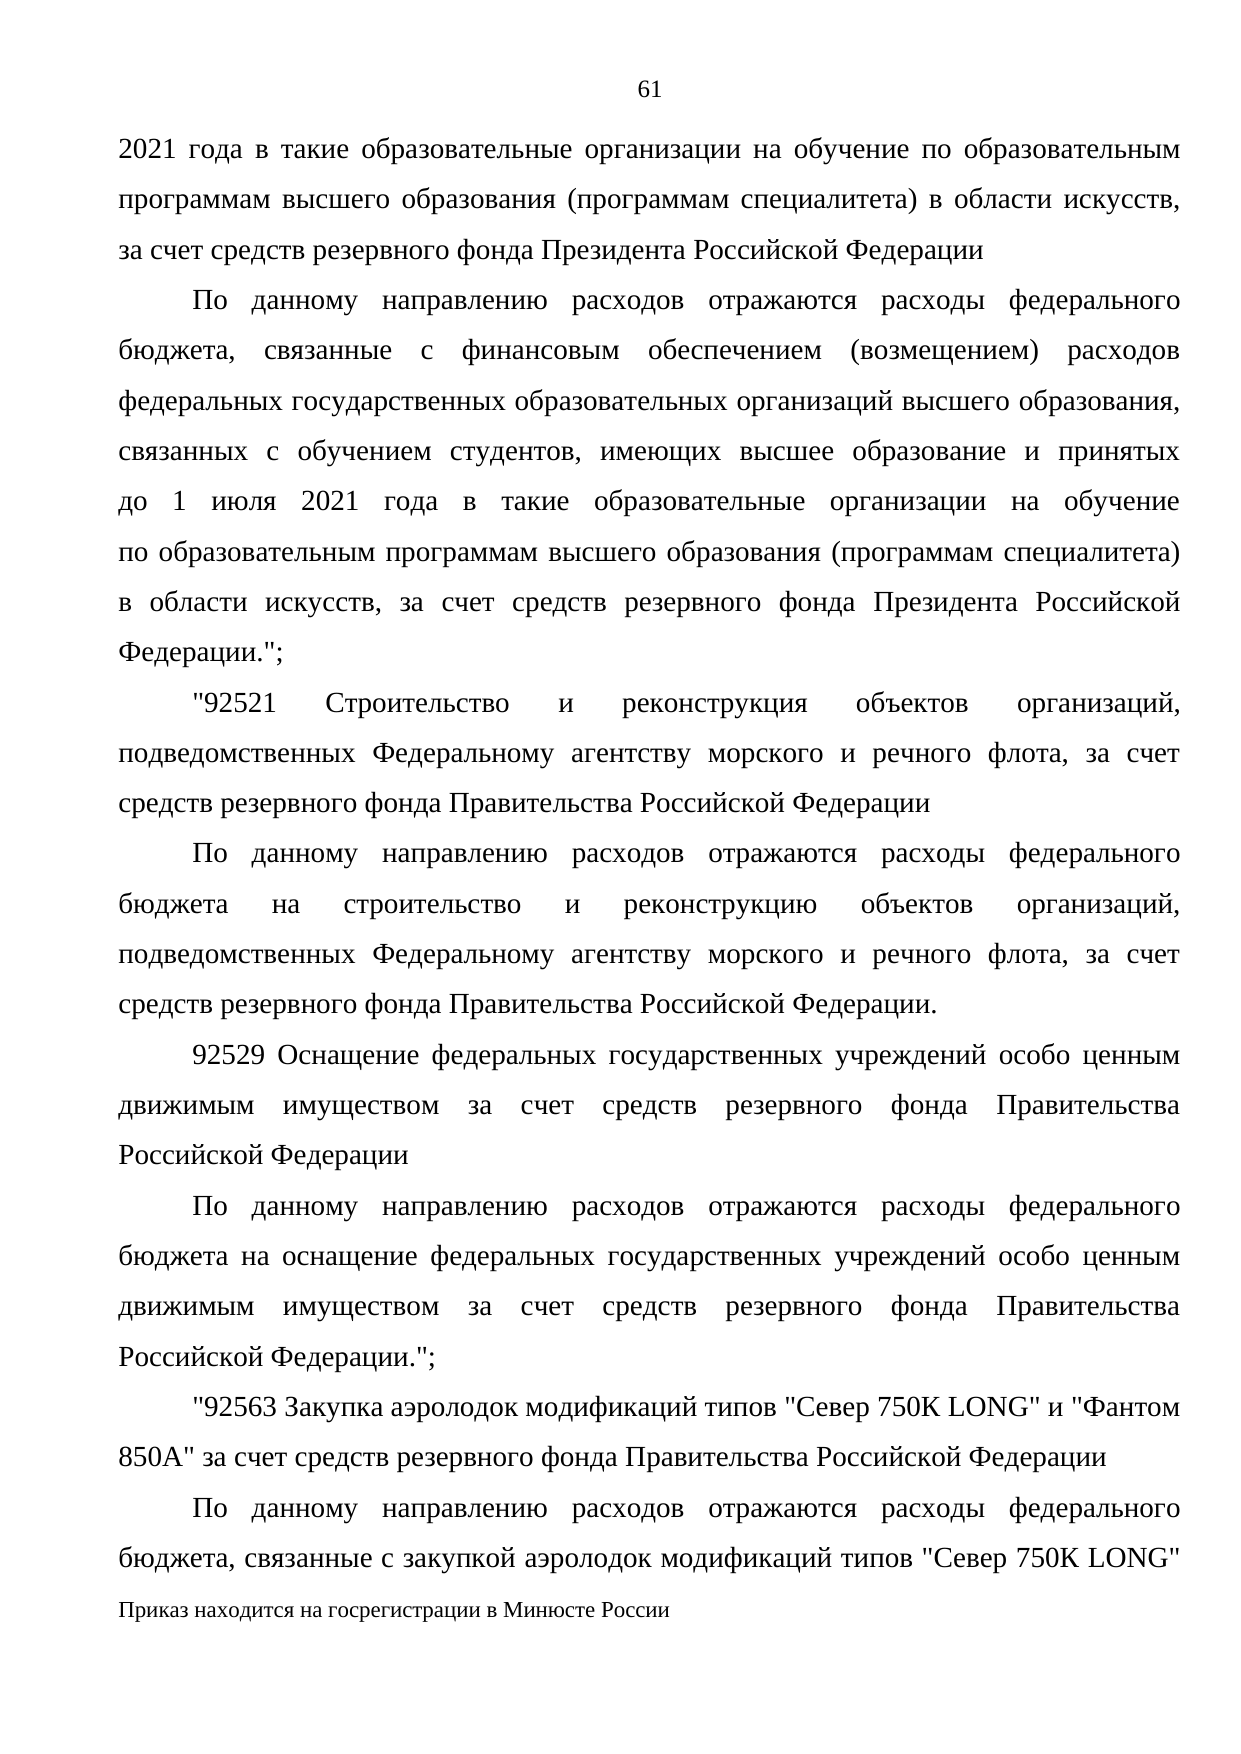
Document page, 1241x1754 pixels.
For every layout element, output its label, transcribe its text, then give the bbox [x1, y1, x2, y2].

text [118, 1490, 1181, 1573]
text 92529 Оснащение федеральных государственных учреждений особо ценным движимым имуществом за счет средств резервного фонда Правительства Российской Федерации [118, 1037, 1181, 1171]
text По данному направлению расходов отражаются расходы федерального бюджета, связанные с финансовым обеспечением (возмещением) расходов федеральных государственных образовательных организаций высшего образования, связанных с обучением студентов, имеющих высшее образование и принятых до 1 июля 2021 года в такие образовательные организации на обучение по образовательным программам высшего образования (программам специалитета) в области искусств, за счет средств резервного фонда Президента Российской Федерации."; [118, 282, 1181, 668]
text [118, 131, 1181, 265]
text "92521 Строительство и реконструкция объектов организаций, подведомственных Федеральному агентству морского и речного флота, за счет средств резервного фонда Правительства Российской Федерации [118, 685, 1181, 819]
text По данному направлению расходов отражаются расходы федерального бюджета на оснащение федеральных государственных учреждений особо ценным движимым имуществом за счет средств резервного фонда Правительства Российской Федерации."; [118, 1188, 1181, 1372]
text По данному направлению расходов отражаются расходы федерального бюджета на строительство и реконструкцию объектов организаций, подведомственных Федеральному агентству морского и речного флота, за счет средств резервного фонда Правительства Российской Федерации. [118, 836, 1181, 1020]
text "92563 Закупка аэролодок модификаций типов "Север 750К LONG" и "Фантом 850А" за счет средств резервного фонда Правительства Российской Федерации [118, 1389, 1181, 1473]
